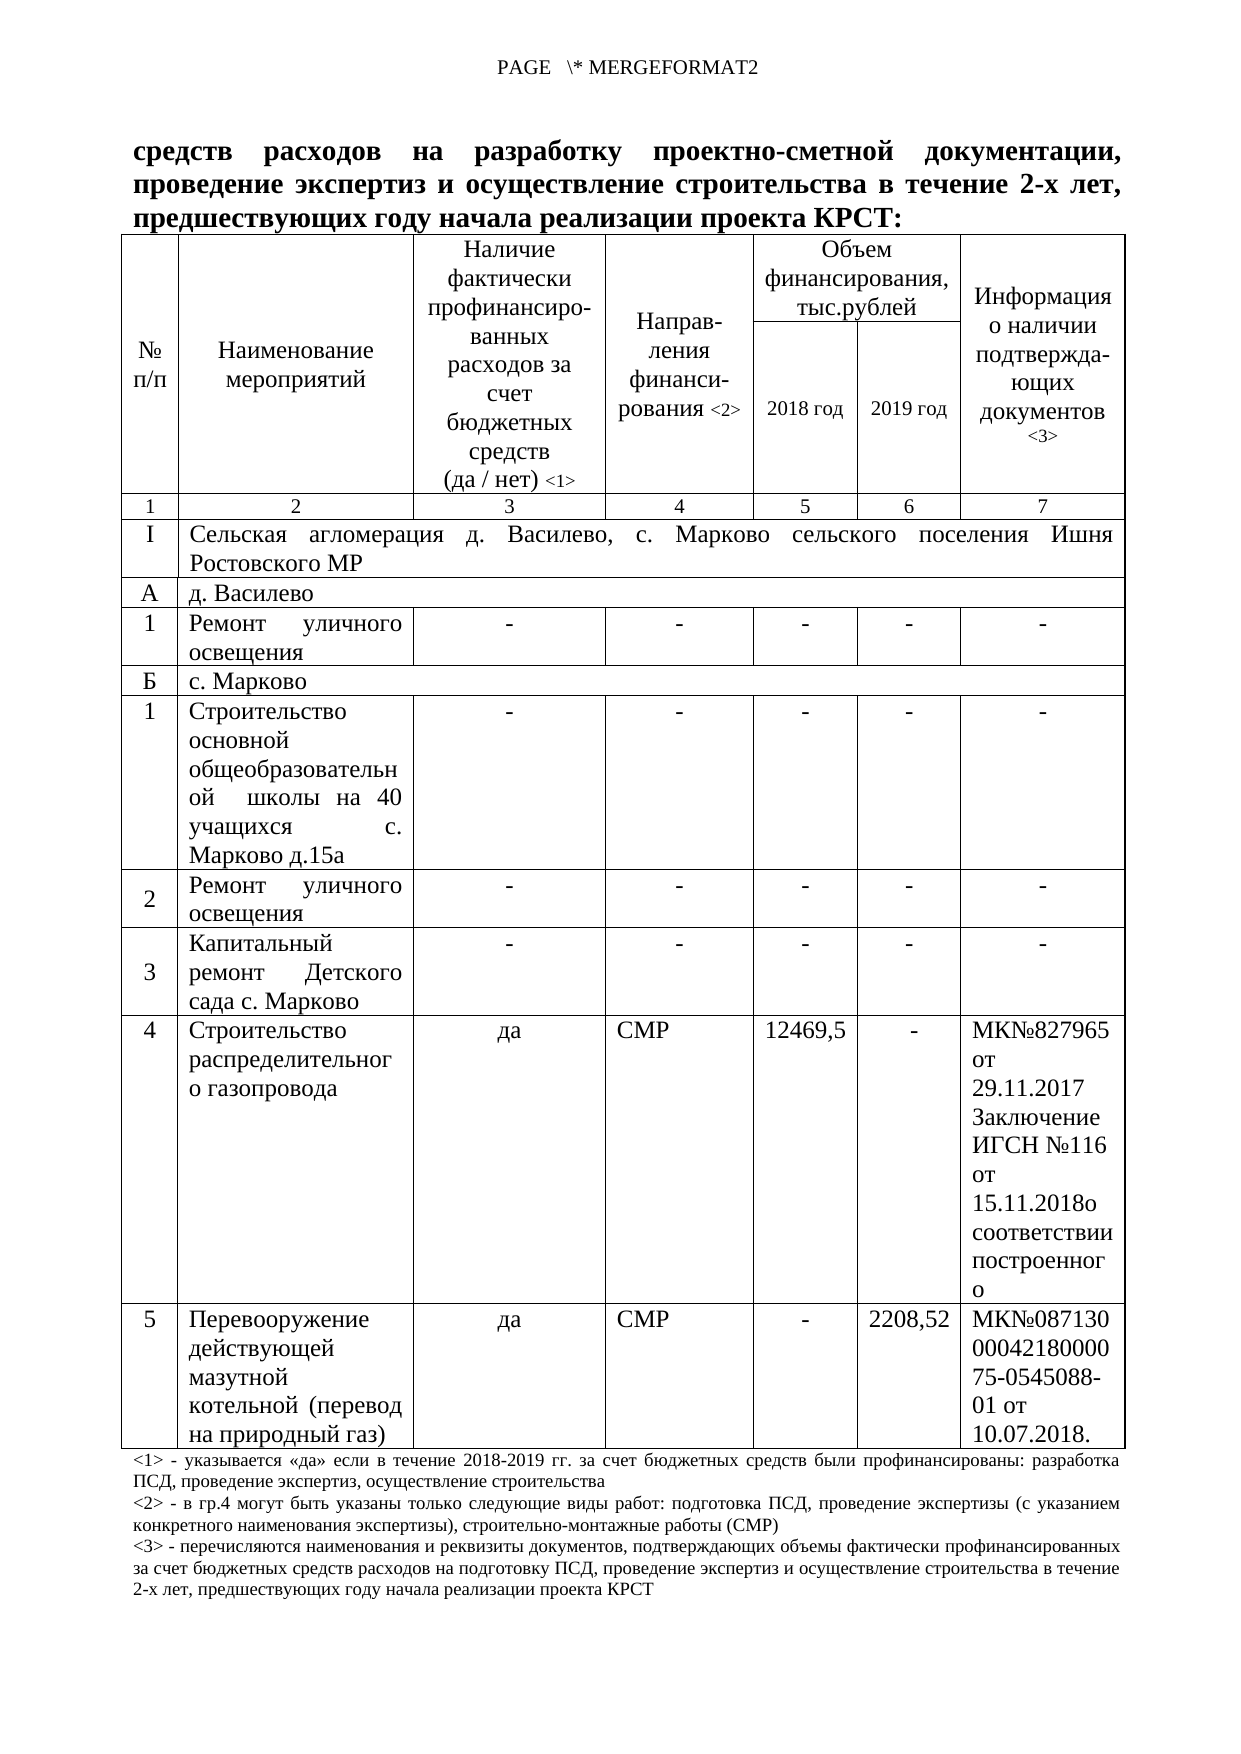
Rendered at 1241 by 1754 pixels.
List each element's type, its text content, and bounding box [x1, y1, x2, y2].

table_cell Ремонт уличного освещения [178, 870, 413, 927]
table_cell 3 [414, 494, 605, 518]
table_cell 4 [606, 494, 753, 518]
table_cell 4 [122, 1016, 177, 1303]
table_cell I [122, 520, 178, 577]
table_cell - [606, 608, 753, 665]
table_cell 12469,5 [754, 1016, 857, 1303]
table_cell - [414, 608, 605, 665]
table_cell - [858, 1016, 960, 1303]
table_header № п/п [122, 235, 178, 493]
table_cell - [961, 870, 1124, 927]
table_cell - [858, 870, 960, 927]
table_cell - [754, 608, 857, 665]
text <2> - в гр.4 могут быть указаны только следующие виды работ: подготовка ПСД, проведение экспертизы (с указанием конкретного наименования экспертизы), строительно-монтажные работы (СМР) [133, 1492, 1122, 1535]
table_cell д. Василево [178, 578, 1124, 607]
table_cell - [754, 696, 857, 869]
table_cell Ремонт уличного освещения [178, 608, 413, 665]
table_cell 2208,52 [858, 1304, 960, 1448]
table_cell МК№827965 от 29.11.2017 Заключение ИГСН №116 от 15.11.2018о соответствии построенного [961, 1016, 1124, 1303]
table_cell - [606, 870, 753, 927]
table_cell 5 [122, 1304, 177, 1448]
table_cell да [414, 1304, 605, 1448]
table_header Объем финансирования, тыс.рублей [754, 235, 960, 321]
table_cell СМР [606, 1304, 753, 1448]
table_cell - [414, 696, 605, 869]
table_cell - [858, 608, 960, 665]
table_cell 1 [122, 608, 177, 665]
table_cell Капитальный ремонт Детского сада с. Марково [178, 928, 413, 1014]
table_cell да [414, 1016, 605, 1303]
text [133, 133, 1122, 233]
table_cell - [858, 928, 960, 1014]
table_cell Строительство основной общеобразовательной школы на 40 учащихся с. Марково д.15а [178, 696, 413, 869]
table_cell - [606, 696, 753, 869]
table_cell Сельская агломерация д. Василево, с. Марково сельского поселения Ишня Ростовского МР [179, 520, 1124, 577]
table_cell 6 [858, 494, 960, 518]
table_cell с. Марково [178, 666, 1124, 695]
table_cell - [961, 608, 1124, 665]
text <1> - указывается «да» если в течение 2018-2019 гг. за счет бюджетных средств были профинансированы: разработка ПСД, проведение экспертиз, осуществление строительства [133, 1449, 1122, 1492]
table_cell А [122, 578, 177, 607]
table_header Направ-ления финанси-рования <2> [606, 235, 753, 493]
table_header Информация о наличии подтвержда-ющих документов <3> [961, 235, 1124, 493]
table_cell СМР [606, 1016, 753, 1303]
table_cell - [414, 870, 605, 927]
table_cell 1 [122, 494, 178, 518]
table_cell - [414, 928, 605, 1014]
table_cell 7 [961, 494, 1124, 518]
table_cell - [858, 696, 960, 869]
table_cell - [754, 1304, 857, 1448]
table_cell - [754, 928, 857, 1014]
table_cell Строительство распределительного газопровода [178, 1016, 413, 1303]
table_cell МК№0871300004218000075-0545088-01 от 10.07.2018. [961, 1304, 1124, 1448]
text <3> - перечисляются наименования и реквизиты документов, подтверждающих объемы фактически профинансированных за счет бюджетных средств расходов на подготовку ПСД, проведение экспертиз и осуществление строительства в течение 2-х лет, предшествующих году начала реализации проекта КРСТ [133, 1535, 1122, 1600]
table_cell - [961, 696, 1124, 869]
table_cell 2019 год [858, 322, 960, 493]
table_cell 1 [122, 696, 177, 869]
table_cell 2018 год [754, 322, 857, 493]
table_header Наименование мероприятий [179, 235, 413, 493]
table_cell 2 [122, 870, 177, 927]
table_cell - [606, 928, 753, 1014]
table_cell - [961, 928, 1124, 1014]
table_cell 3 [122, 928, 177, 1014]
table_header Наличие фактически профинансиро-ванных расходов за счет бюджетных средств (да / нет) <1> [414, 235, 605, 493]
table_cell Б [122, 666, 177, 695]
table_cell 2 [179, 494, 413, 518]
table_cell 5 [754, 494, 857, 518]
table_cell - [754, 870, 857, 927]
table_cell Перевооружение действующей мазутной котельной (перевод на природный газ) [178, 1304, 413, 1448]
